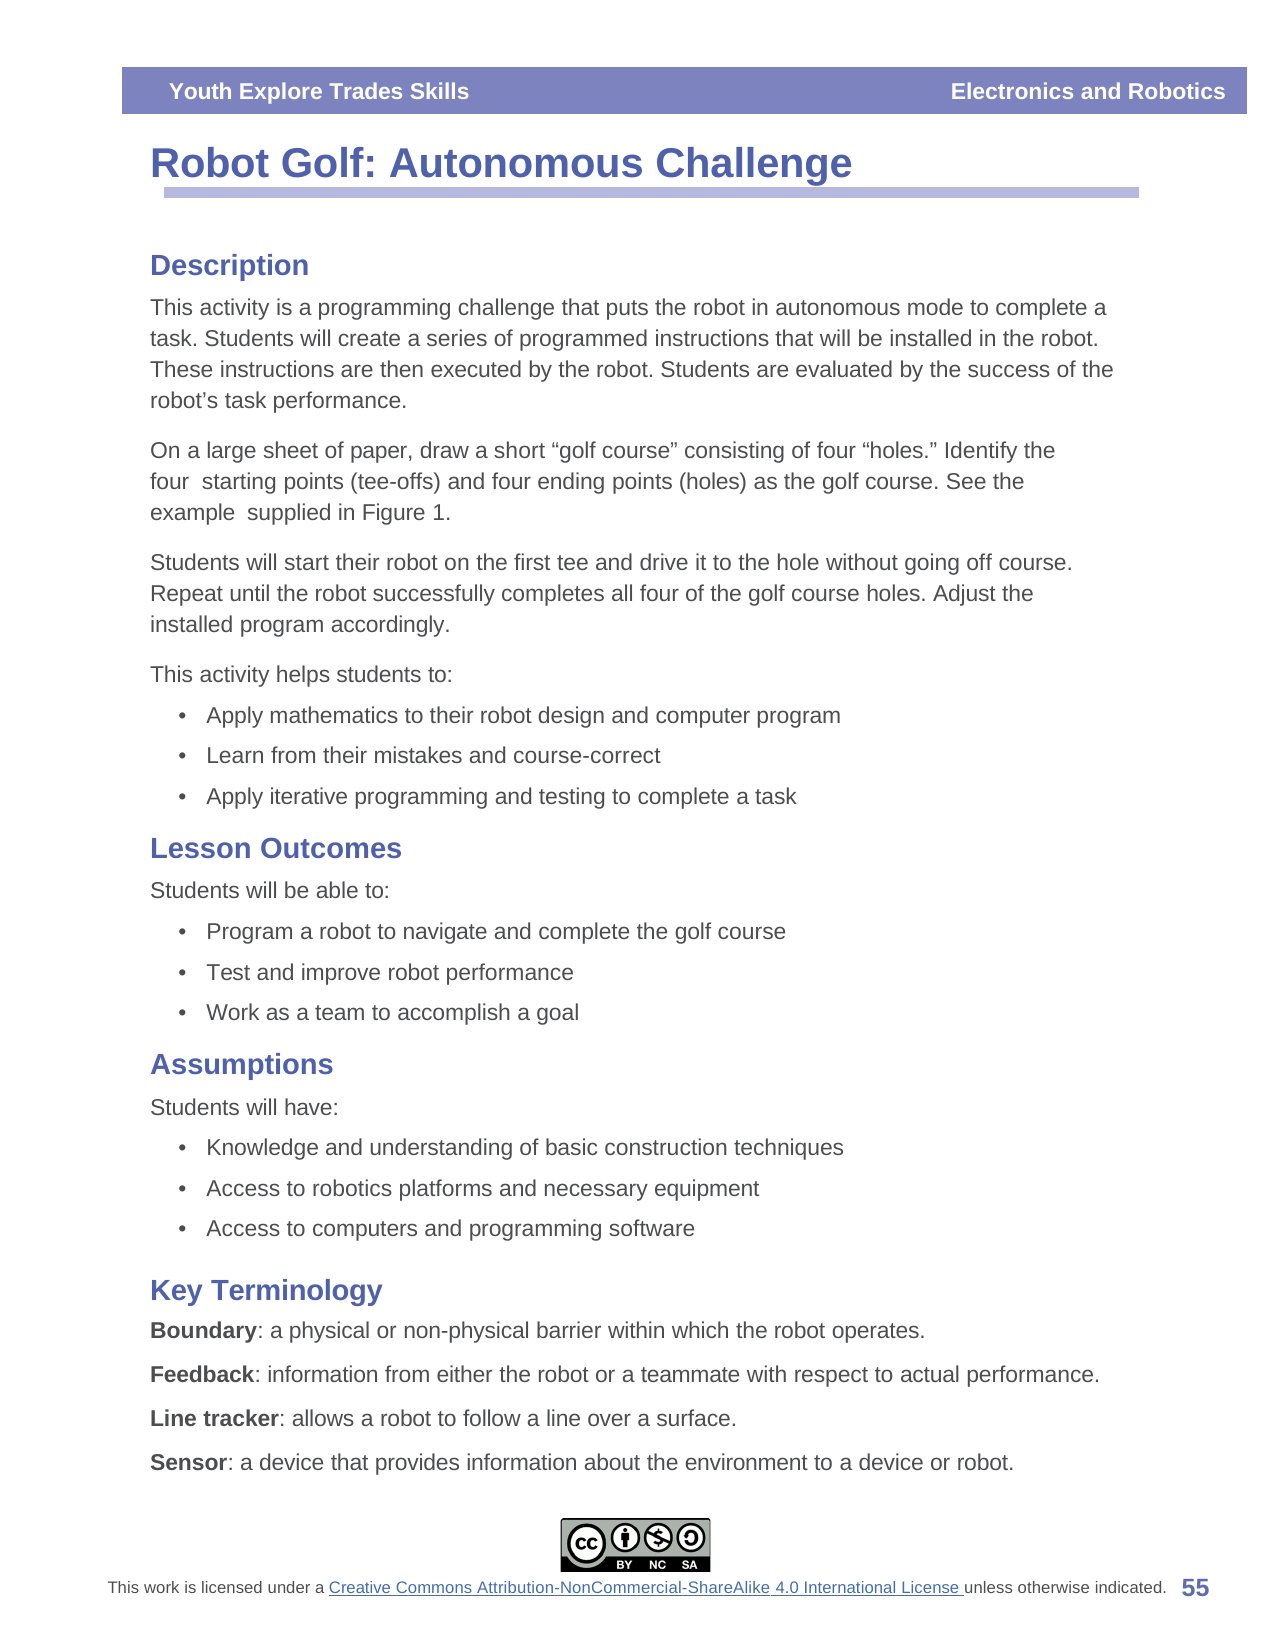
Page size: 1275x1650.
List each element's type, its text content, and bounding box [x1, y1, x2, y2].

text Sensor: a device that provides information about the environment to a device or robot. [150, 1449, 1239, 1476]
list Access to computers and programming software [178, 1215, 1239, 1242]
list Work as a team to accomplish a goal [178, 999, 1239, 1025]
subtitle Lesson Outcomes [150, 831, 1239, 864]
subtitle Robot Golf: Autonomous Challenge [150, 138, 1239, 186]
text Feedback: information from either the robot or a teammate with respect to actual performance. [150, 1361, 1239, 1387]
list Test and improve robot performance [178, 958, 1239, 985]
picture [560, 1518, 711, 1572]
list Apply iterative programming and testing to complete a task [178, 783, 1239, 809]
text Students will start their robot on the first tee and drive it to the hole without going off course. Repeat until the robot successfully completes all four of the golf course holes. Adjust the installed program accordingly. [150, 549, 1101, 637]
subtitle Key Terminology [150, 1272, 1239, 1306]
text Boundary: a physical or non-physical barrier within which the robot operates. [150, 1317, 1239, 1343]
subtitle Assumptions [150, 1047, 1239, 1081]
list Access to robotics platforms and necessary equipment [178, 1175, 1239, 1201]
text This work is licensed under a Creative Commons Attribution-NonCommercial-ShareAlike 4.0 International License unless otherwise indicated. 55 [107, 1571, 1239, 1599]
list Learn from their mistakes and course-correct [178, 742, 1239, 768]
text Students will be able to: [150, 877, 1239, 903]
text This activity helps students to: [150, 661, 1239, 687]
list Knowledge and understanding of basic construction techniques [178, 1134, 1239, 1160]
list Apply mathematics to their robot design and computer program [178, 702, 1239, 728]
list Program a robot to navigate and complete the golf course [178, 918, 1239, 944]
text On a large sheet of paper, draw a short “golf course” consisting of four “holes.” Identify the four starting points (tee-offs) and four ending points (holes) as the golf course. See the example supplied in Figure 1. [150, 437, 1101, 525]
text Line tracker: allows a robot to follow a line over a surface. [150, 1405, 1239, 1432]
text Students will have: [150, 1093, 1239, 1120]
text This activity is a programming challenge that puts the robot in autonomous mode to complete a task. Students will create a series of programmed instructions that will be installed in the robot. These instructions are then executed by the robot. Students are evaluated by the success of the robot’s task performance. [150, 294, 1141, 413]
subtitle Description [150, 247, 1239, 281]
